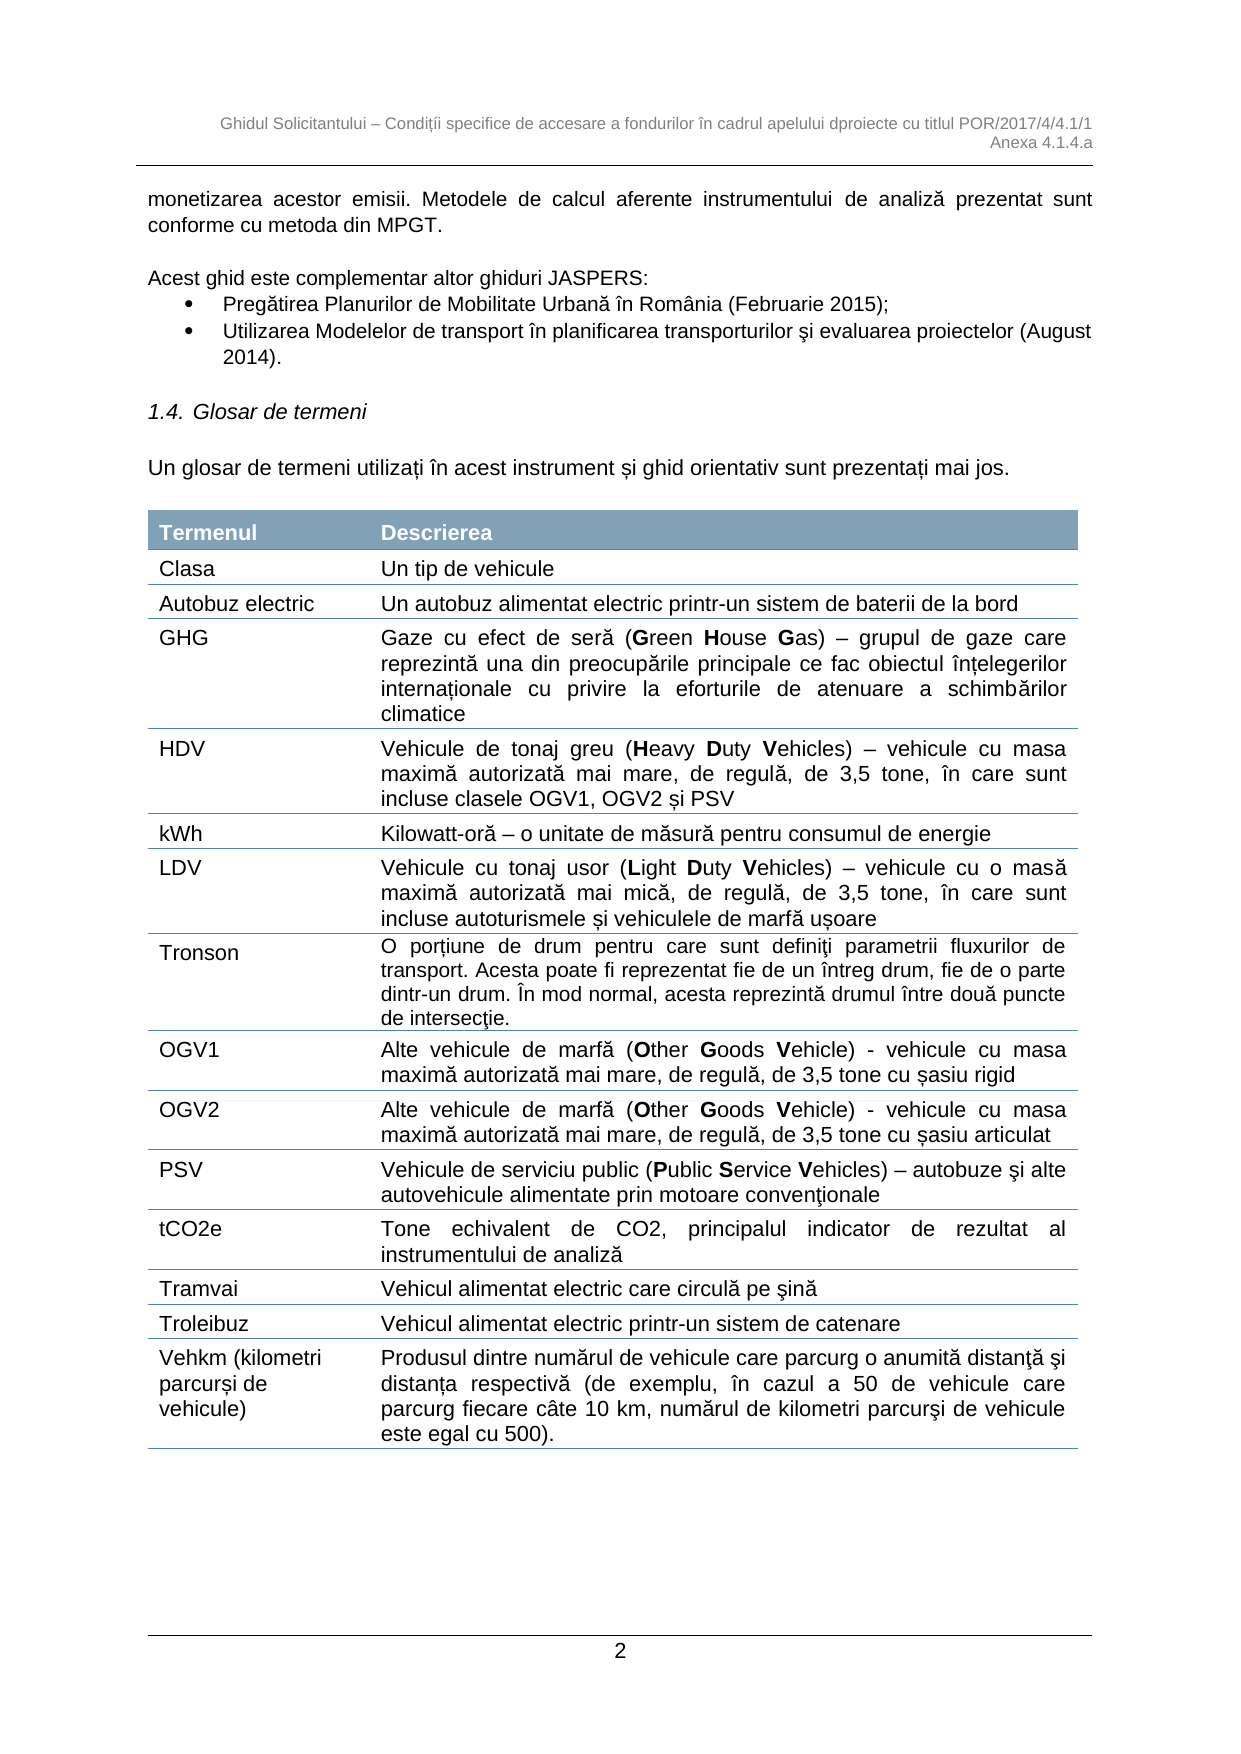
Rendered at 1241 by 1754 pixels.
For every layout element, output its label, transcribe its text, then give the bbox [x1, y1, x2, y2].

table_cell Vehkm (kilometri parcurși de vehicule) [148, 1339, 369, 1448]
table_cell Tramvai [148, 1270, 369, 1303]
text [148, 187, 1092, 237]
table_cell Vehicule de tonaj greu (Heavy Duty Vehicles) – vehicule cu masa maximă autorizată mai mare, de regulă, de 3,5 tone, în care sunt incluse clasele OGV1, OGV2 și PSV [369, 729, 1078, 813]
table_cell Alte vehicule de marfă (Other Goods Vehicle) - vehicule cu masa maximă autorizată mai mare, de regulă, de 3,5 tone cu șasiu articulat [369, 1091, 1078, 1149]
table_cell Produsul dintre numărul de vehicule care parcurg o anumită distanţă şi distanța respectivă (de exemplu, în cazul a 50 de vehicule care parcurg fiecare câte 10 km, numărul de kilometri parcurşi de vehicule este egal cu 500). [369, 1339, 1078, 1448]
table_cell PSV [148, 1150, 369, 1209]
table_cell HDV [148, 729, 369, 813]
table_cell Gaze cu efect de seră (Green House Gas) – grupul de gaze care reprezintă una din preocupările principale ce fac obiectul înțelegerilor internaționale cu privire la eforturile de atenuare a schimbărilor climatice [369, 619, 1078, 728]
table_cell OGV1 [148, 1031, 369, 1089]
table_cell Vehicule de serviciu public (Public Service Vehicles) – autobuze şi alte autovehicule alimentate prin motoare convenţionale [369, 1150, 1078, 1209]
list Pregătirea Planurilor de Mobilitate Urbană în România (Februarie 2015); [185, 292, 1092, 316]
text Glosar de termeni [148, 399, 1092, 424]
table_cell GHG [148, 619, 369, 728]
table_cell Un tip de vehicule [369, 550, 1078, 583]
text Acest ghid este complementar altor ghiduri JASPERS: [148, 266, 1092, 290]
table_cell Vehicule cu tonaj usor (Light Duty Vehicles) – vehicule cu o masă maximă autorizată mai mică, de regulă, de 3,5 tone, în care sunt incluse autoturismele și vehiculele de marfă ușoare [369, 849, 1078, 933]
table_cell Vehicul alimentat electric care circulă pe şină [369, 1270, 1078, 1303]
table_cell Alte vehicule de marfă (Other Goods Vehicle) - vehicule cu masa maximă autorizată mai mare, de regulă, de 3,5 tone cu șasiu rigid [369, 1031, 1078, 1089]
table_cell Un autobuz alimentat electric printr-un sistem de baterii de la bord [369, 585, 1078, 618]
table_cell Clasa [148, 550, 369, 583]
table_cell Tone echivalent de CO2, principalul indicator de rezultat al instrumentului de analiză [369, 1210, 1078, 1269]
table_header Descrierea [369, 511, 1078, 549]
table_cell LDV [148, 849, 369, 933]
table_cell OGV2 [148, 1091, 369, 1149]
text Un glosar de termeni utilizați în acest instrument și ghid orientativ sunt prezentați mai jos. [148, 455, 1092, 480]
table_cell tCO2e [148, 1210, 369, 1269]
list Utilizarea Modelelor de transport în planificarea transporturilor şi evaluarea proiectelor (August 2014). [185, 319, 1092, 369]
table_cell Kilowatt-oră – o unitate de măsură pentru consumul de energie [369, 814, 1078, 848]
table_cell O porțiune de drum pentru care sunt definiţi parametrii fluxurilor de transport. Acesta poate fi reprezentat fie de un întreg drum, fie de o parte dintr-un drum. În mod normal, acesta reprezintă drumul între două puncte de intersecţie. [369, 934, 1078, 1030]
table_cell Troleibuz [148, 1305, 369, 1338]
table_cell Autobuz electric [148, 585, 369, 618]
table_cell Vehicul alimentat electric printr-un sistem de catenare [369, 1305, 1078, 1338]
table_header Termenul [148, 511, 369, 549]
table_cell kWh [148, 814, 369, 848]
table_cell Tronson [148, 934, 369, 1030]
